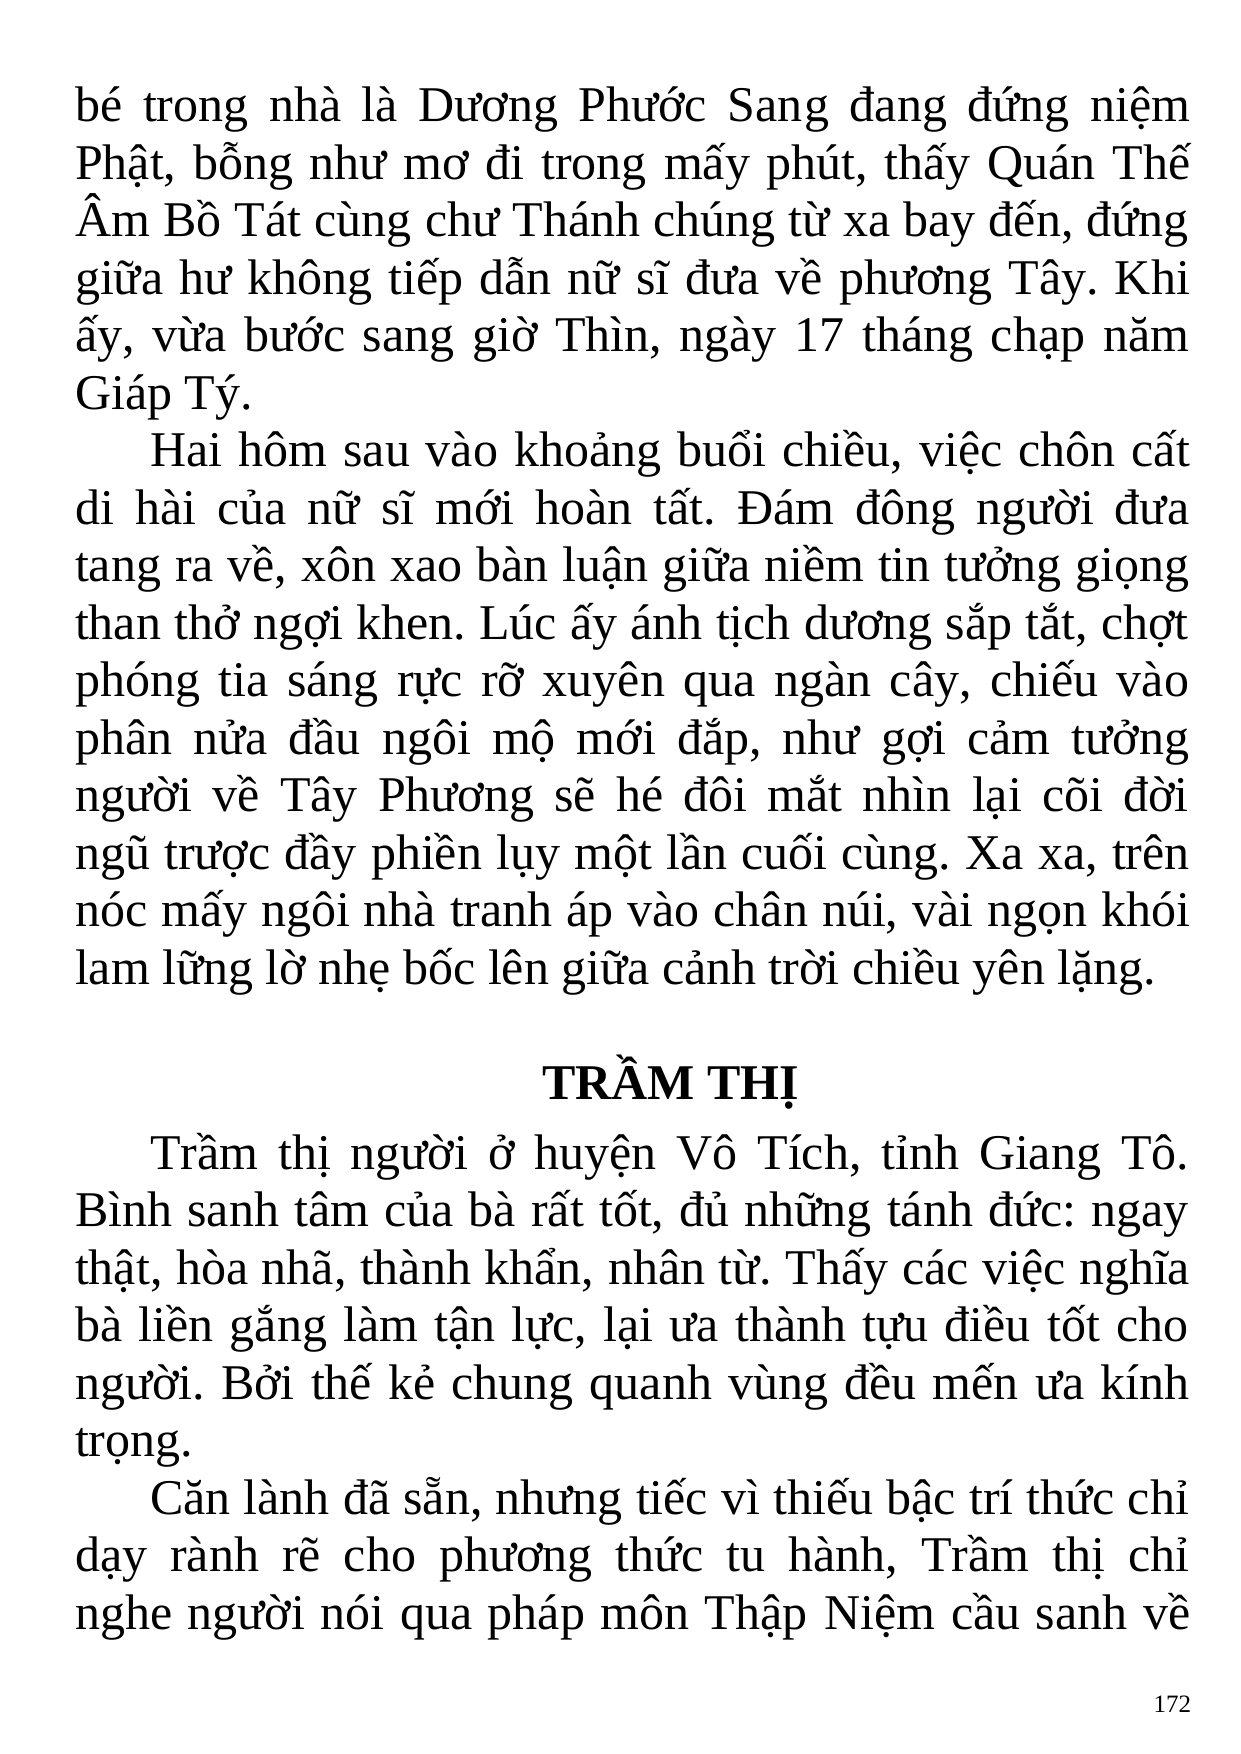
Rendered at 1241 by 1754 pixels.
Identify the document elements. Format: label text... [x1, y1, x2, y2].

text Trầm thị người ở huyện Vô Tích, tỉnh Giang Tô. Bình sanh tâm của bà rất tốt, đủ những tánh đức: ngay thật, hòa nhã, thành khẩn, nhân từ. Thấy các việc nghĩa bà liền gắng làm tận lực, lại ưa thành tựu điều tốt cho người. Bởi thế kẻ chung quanh vùng đều mến ưa kính trọng. [75, 1122, 1191, 1467]
text Hai hôm sau vào khoảng buổi chiều, việc chôn cất di hài của nữ sĩ mới hoàn tất. Đám đông người đưa tang ra về, xôn xao bàn luận giữa niềm tin tưởng giọng than thở ngợi khen. Lúc ấy ánh tịch dương sắp tắt, chợt phóng tia sáng rực rỡ xuyên qua ngàn cây, chiếu vào phân nửa đầu ngôi mộ mới đắp, như gợi cảm tưởng người về Tây Phương sẽ hé đôi mắt nhìn lại cõi đời ngũ trược đầy phiền lụy một lần cuối cùng. Xa xa, trên nóc mấy ngôi nhà tranh áp vào chân núi, vài ngọn khói lam lững lờ nhẹ bốc lên giữa cảnh trời chiều yên lặng. [75, 420, 1191, 995]
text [75, 75, 1191, 420]
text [75, 1467, 1191, 1640]
text TRẦM THỊ [75, 1052, 1191, 1110]
